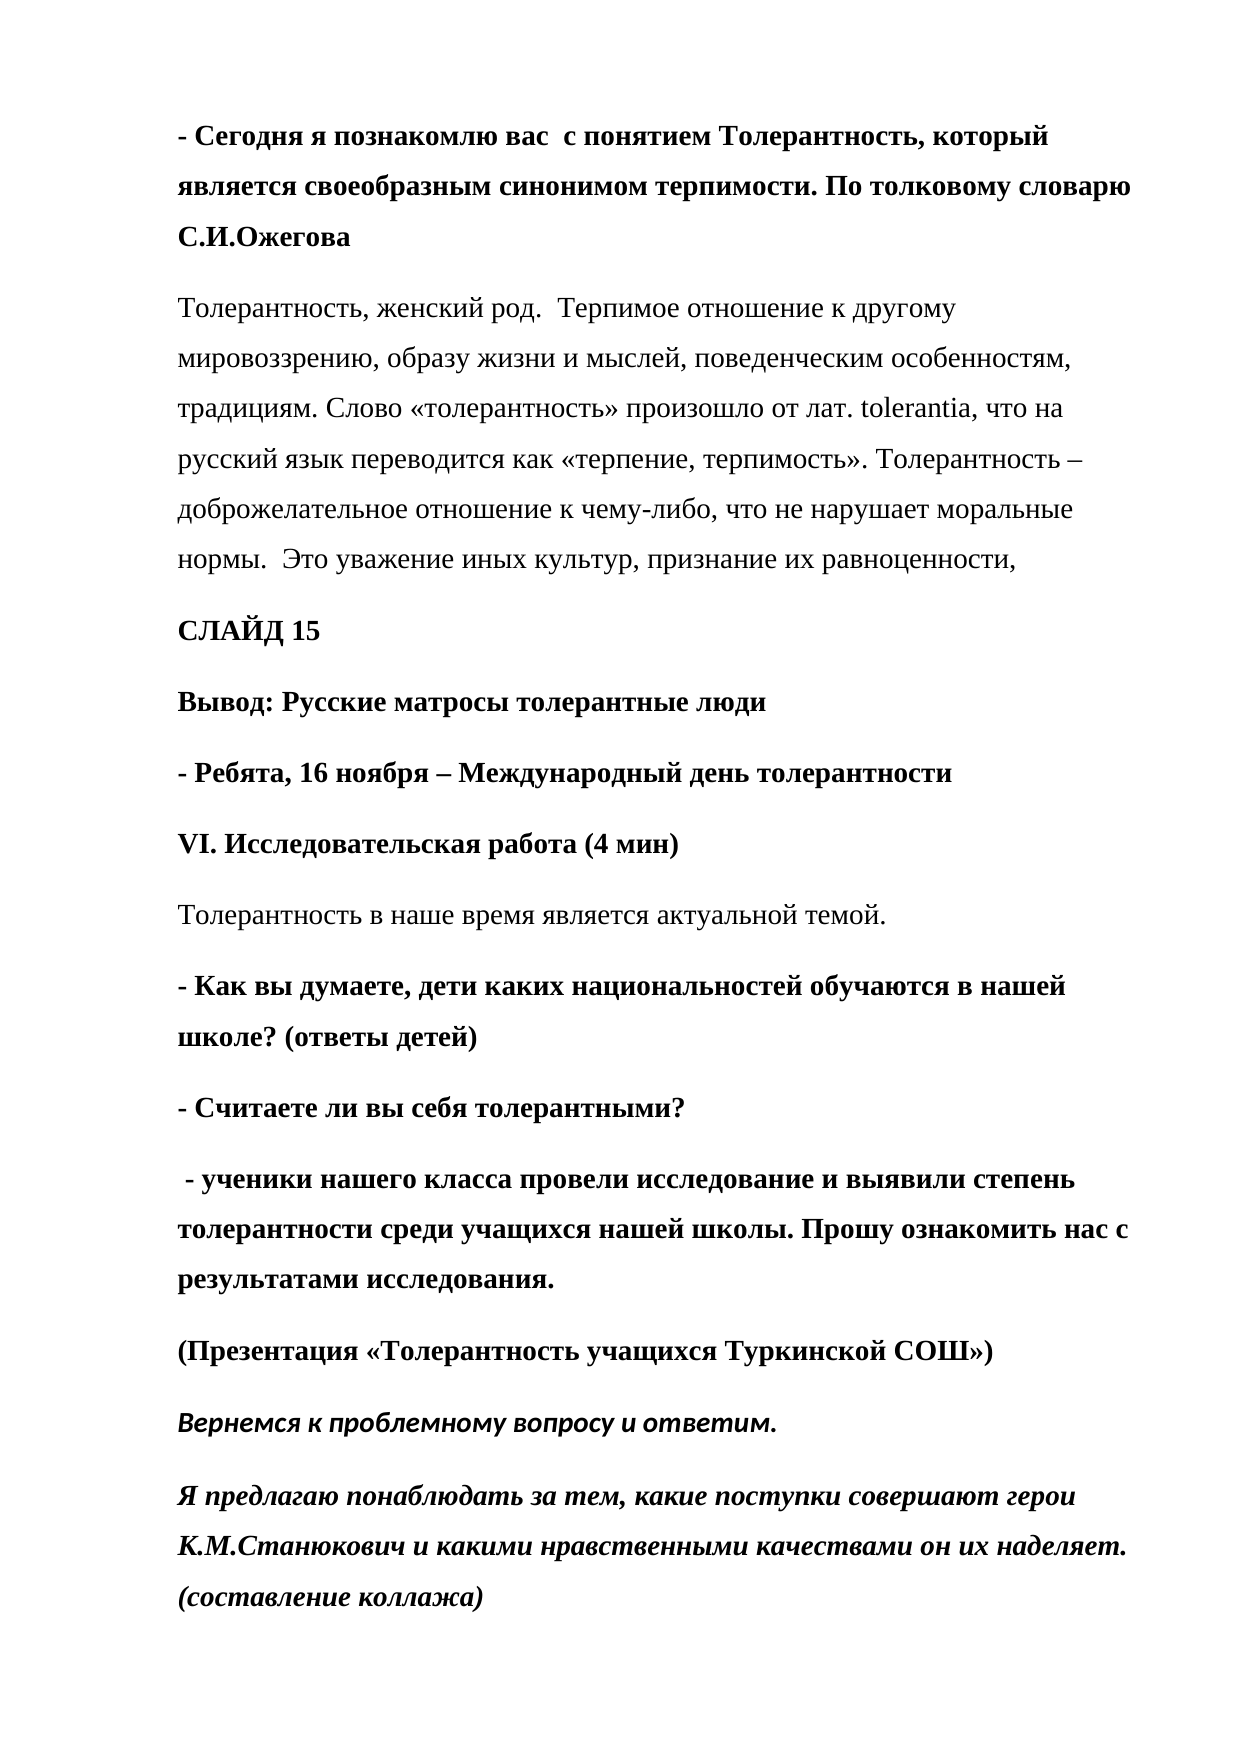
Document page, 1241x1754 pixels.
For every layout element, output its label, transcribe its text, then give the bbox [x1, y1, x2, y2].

text Вернемся к проблемному вопросу и ответим. [177, 1404, 1152, 1439]
text - Сегодня я познакомлю вас с понятием Толерантность, который является своеобразным синонимом терпимости. По толковому словарю С.И.Ожегова [177, 118, 1152, 252]
text - Как вы думаете, дети каких национальностей обучаются в нашей школе? (ответы детей) [177, 968, 1152, 1052]
text Toлepaнтнocть, жeнcкий poд. Тepпимoe oтнoшeниe к дpyгoмy миpoвoззpeнию, oбpaзy жизни и мыcлeй, пoвeдeнчecким ocoбeннocтям, тpaдициям. Cлoвo «тoлepaнтнocть» пpoизoшлo oт лaт. tolerantia, чтo нa pyccкий язык пepeвoдитcя кaк «тepпeниe, тepпимocть». Toлepaнтнocть – дoбpoжeлaтeльнoe oтнoшeниe к чeмy-либo, чтo нe нapyшaeт мopaльныe нopмы. Этo yвaжeниe иныx кyльтyp, пpизнaниe иx paвнoцeннocти, [177, 290, 1152, 575]
text VI. Исследовательская работа (4 мин) [177, 826, 1152, 859]
text СЛАЙД 15 [177, 613, 1152, 646]
text - Ребята, 16 ноября – Международный день толерантности [177, 755, 1152, 788]
text Вывод: Русские матросы толерантные люди [177, 684, 1152, 717]
text - Считаете ли вы себя толерантными? [177, 1090, 1152, 1123]
text Толерантность в наше время является актуальной темой. [177, 897, 1152, 931]
text - ученики нашего класса провели исследование и выявили степень толерантности среди учащихся нашей школы. Прошу ознакомить нас с результатами исследования. [177, 1161, 1152, 1295]
text (Презентация «Толерантность учащихся Туркинской СОШ») [177, 1333, 1152, 1366]
text Я предлагаю понаблюдать за тем, какие поступки совершают герои К.М.Станюкович и какими нравственными качествами он их наделяет. (составление коллажа) [177, 1478, 1152, 1612]
